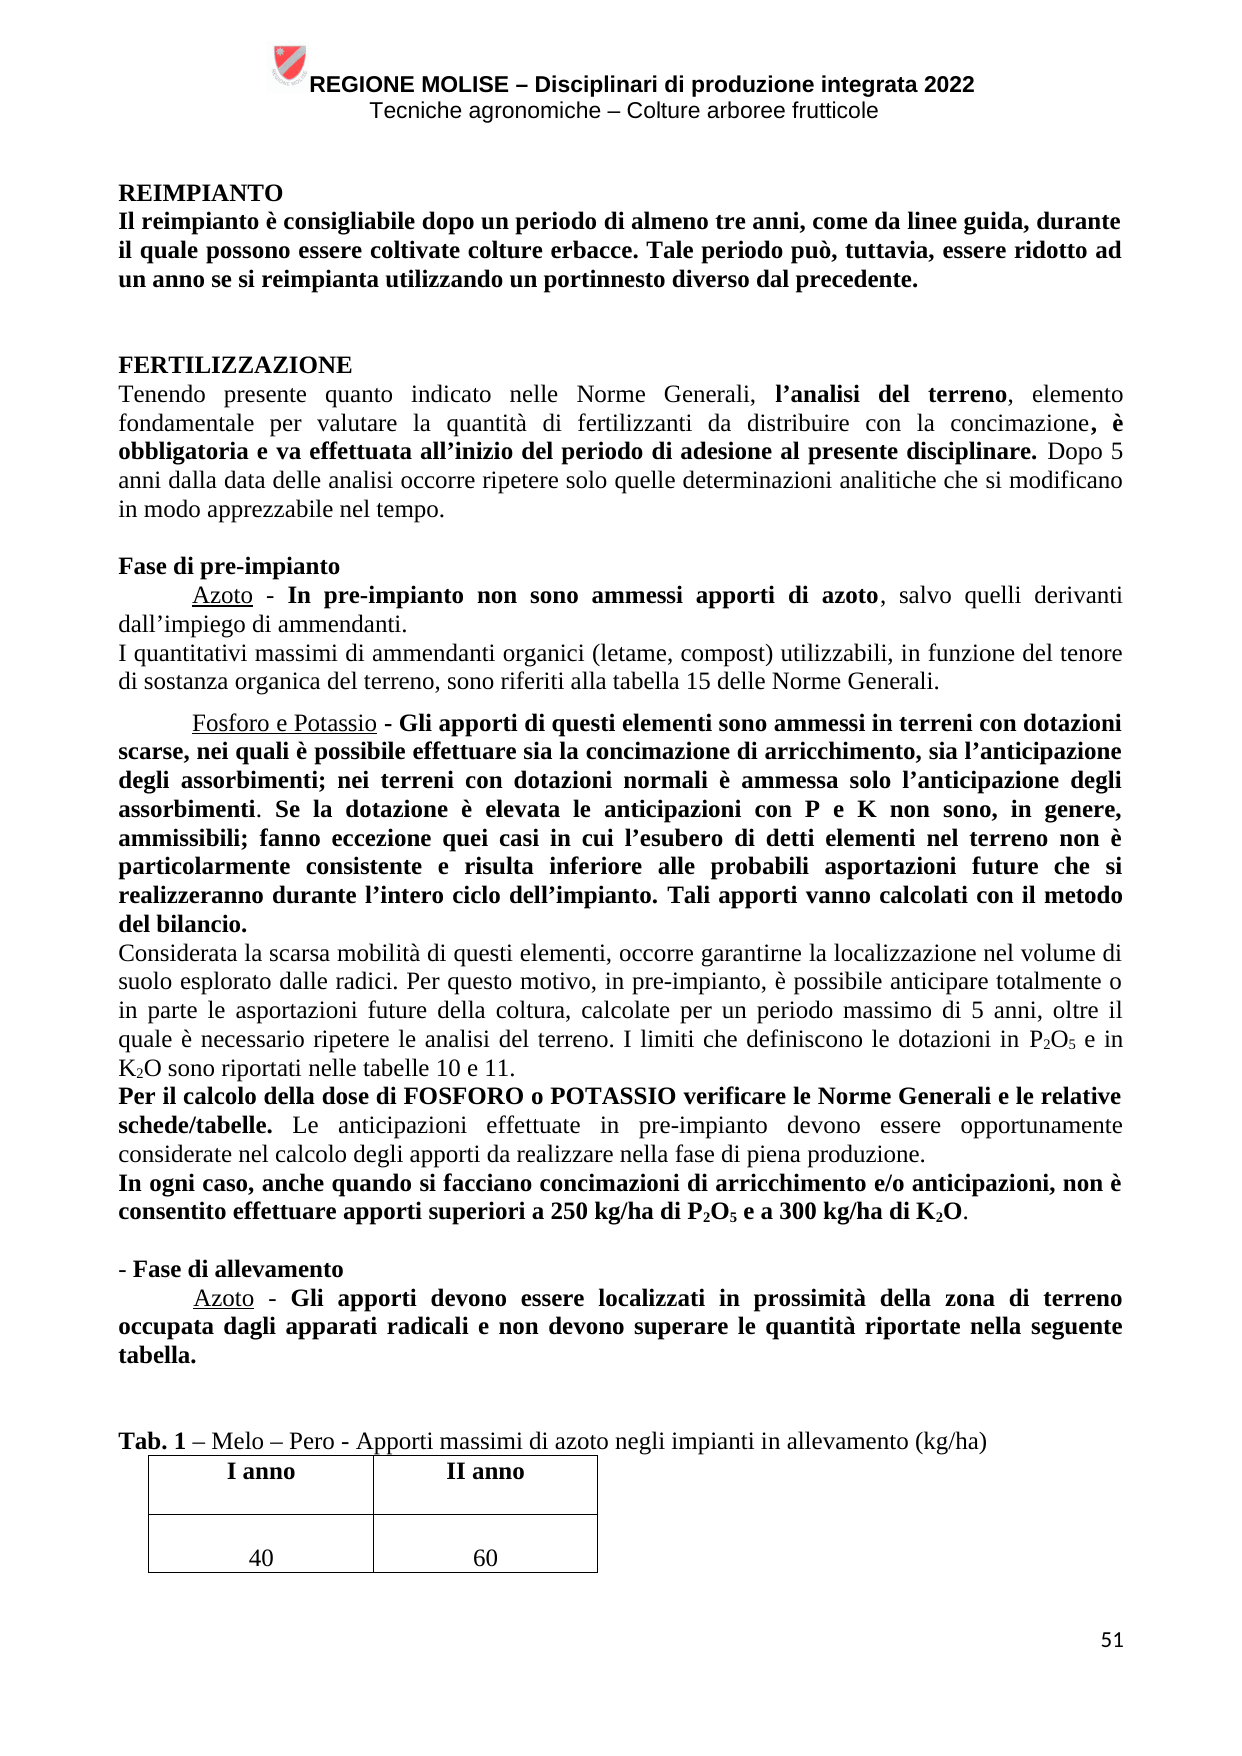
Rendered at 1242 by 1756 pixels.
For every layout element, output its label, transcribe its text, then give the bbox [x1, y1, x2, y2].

table_header II anno [374, 1456, 597, 1514]
text Fase di pre-impianto [118, 551, 1123, 580]
text FERTILIZZAZIONE [118, 350, 1123, 379]
text - Fase di allevamento [118, 1254, 1123, 1283]
text Tenendo presente quanto indicato nelle Norme Generali, l’analisi del terreno, elemento fondamentale per valutare la quantità di fertilizzanti da distribuire con la concimazione, è obbligatoria e va effettuata all’inizio del periodo di adesione al presente disciplinare. Dopo 5 anni dalla data delle analisi occorre ripetere solo quelle determinazioni analitiche che si modificano in modo apprezzabile nel tempo. [118, 379, 1123, 523]
text reimpianto [118, 178, 1123, 206]
text Azoto - In pre-impianto non sono ammessi apporti di azoto, salvo quelli derivanti dall’impiego di ammendanti. [118, 580, 1123, 638]
text Tab. 1 – Melo – Pero - Apporti massimi di azoto negli impianti in allevamento (kg/ha) [118, 1426, 1123, 1455]
text Azoto - Gli apporti devono essere localizzati in prossimità della zona di terreno occupata dagli apparati radicali e non devono superare le quantità riportate nella seguente tabella. [118, 1283, 1123, 1369]
text In ogni caso, anche quando si facciano concimazioni di arricchimento e/o anticipazioni, non è consentito effettuare apporti superiori a 250 kg/ha di P2O5 e a 300 kg/ha di K2O. [118, 1168, 1123, 1225]
table_cell 60 [374, 1515, 597, 1572]
text Per il calcolo della dose di FOSFORO o POTASSIO verificare le Norme Generali e le relative schede/tabelle. Le anticipazioni effettuate in pre-impianto devono essere opportunamente considerate nel calcolo degli apporti da realizzare nella fase di piena produzione. [118, 1081, 1123, 1168]
text Considerata la scarsa mobilità di questi elementi, occorre garantirne la localizzazione nel volume di suolo esplorato dalle radici. Per questo motivo, in pre-impianto, è possibile anticipare totalmente o in parte le asportazioni future della coltura, calcolate per un periodo massimo di 5 anni, oltre il quale è necessario ripetere le analisi del terreno. I limiti che definiscono le dotazioni in P2O5 e in K2O sono riportati nelle tabelle 10 e 11. [118, 938, 1123, 1081]
table_header I anno [149, 1456, 373, 1514]
table_cell 40 [149, 1515, 373, 1572]
text Fosforo e Potassio - Gli apporti di questi elementi sono ammessi in terreni con dotazioni scarse, nei quali è possibile effettuare sia la concimazione di arricchimento, sia l’anticipazione degli assorbimenti; nei terreni con dotazioni normali è ammessa solo l’anticipazione degli assorbimenti. Se la dotazione è elevata le anticipazioni con P e K non sono, in genere, ammissibili; fanno eccezione quei casi in cui l’esubero di detti elementi nel terreno non è particolarmente consistente e risulta inferiore alle probabili asportazioni future che si realizzeranno durante l’intero ciclo dell’impianto. Tali apporti vanno calcolati con il metodo del bilancio. [118, 708, 1123, 938]
text Il reimpianto è consigliabile dopo un periodo di almeno tre anni, come da linee guida, durante il quale possono essere coltivate colture erbacce. Tale periodo può, tuttavia, essere ridotto ad un anno se si reimpianta utilizzando un portinnesto diverso dal precedente. [118, 206, 1123, 293]
text I quantitativi massimi di ammendanti organici (letame, compost) utilizzabili, in funzione del tenore di sostanza organica del terreno, sono riferiti alla tabella 15 delle Norme Generali. [118, 638, 1123, 695]
